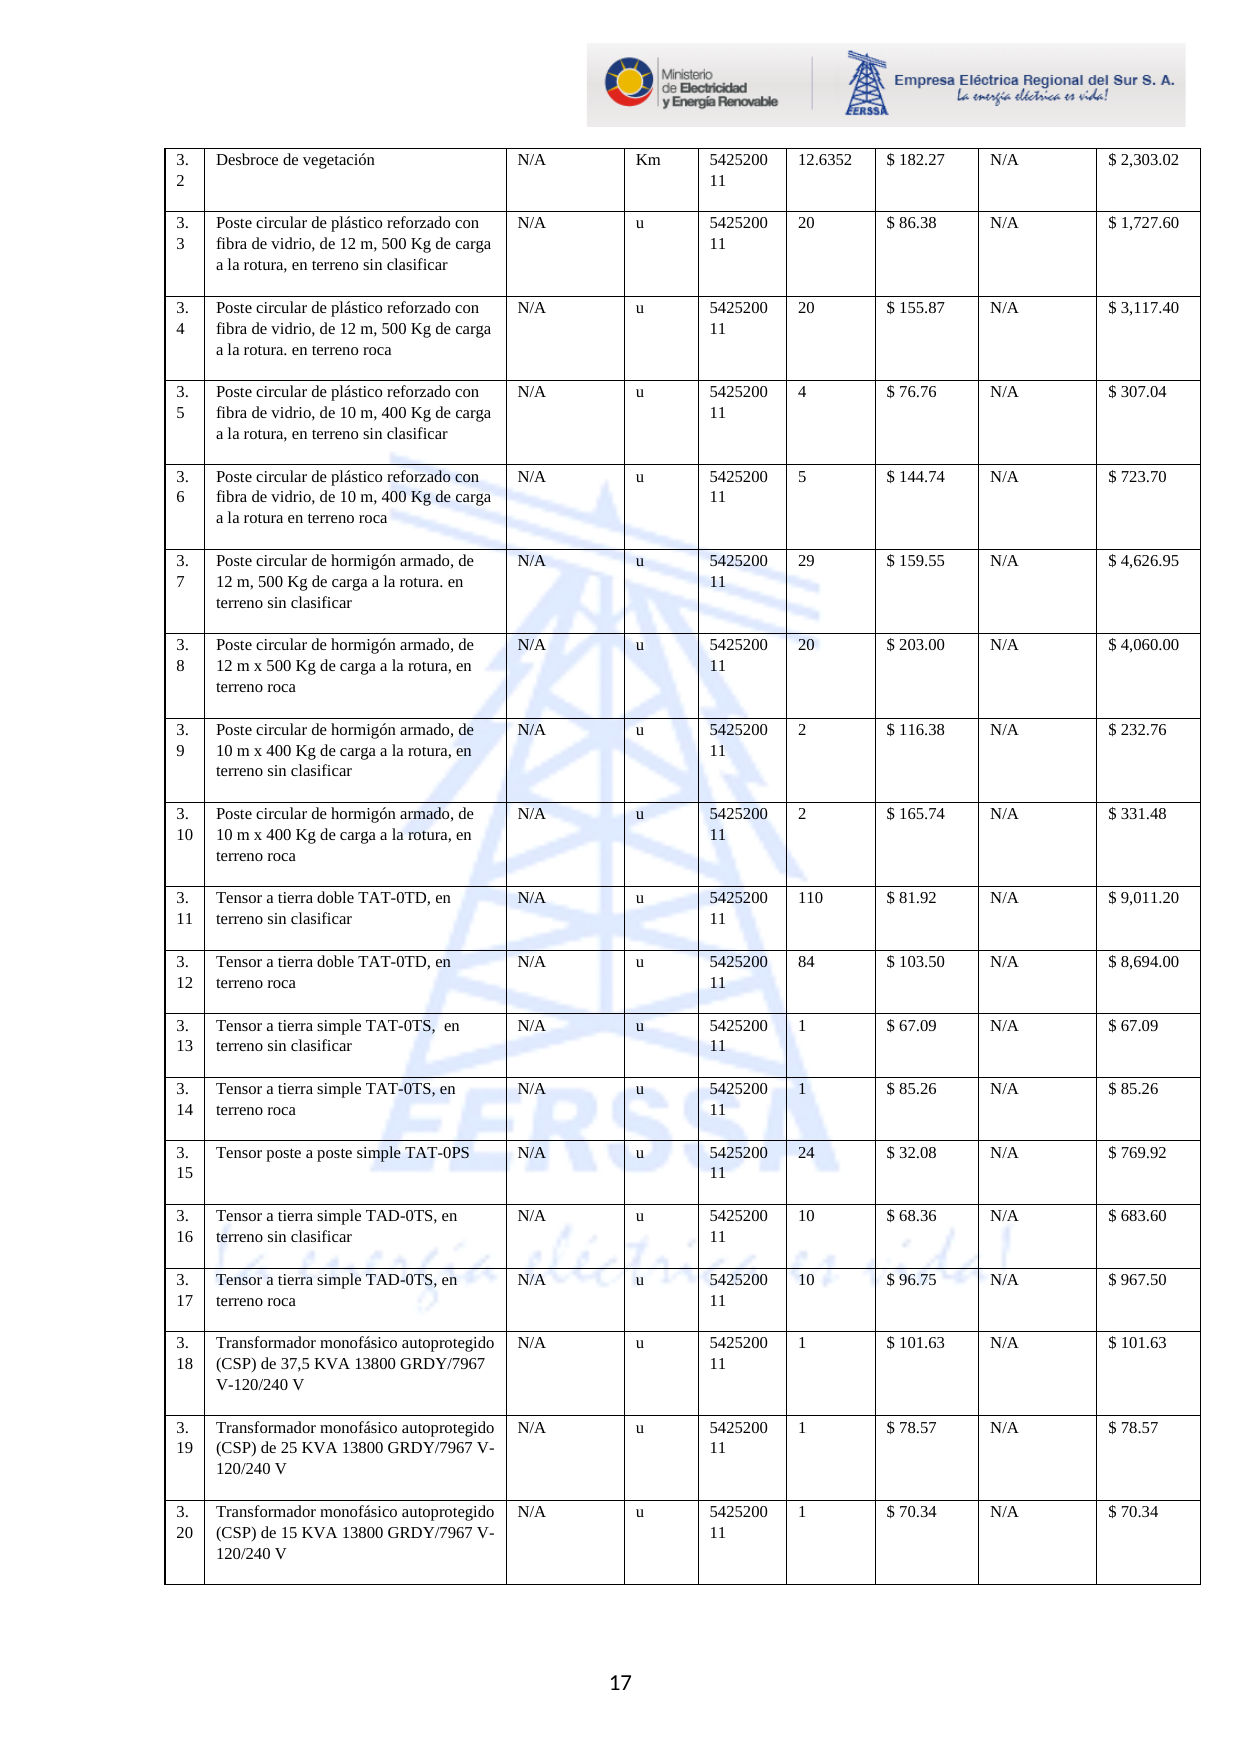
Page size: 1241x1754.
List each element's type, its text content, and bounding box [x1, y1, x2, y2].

table_cell N/A [507, 465, 624, 549]
table_cell 3.8 [166, 634, 204, 717]
table_cell 84 [787, 951, 875, 1013]
table_cell 3.9 [166, 719, 204, 802]
table_cell N/A [979, 1269, 1096, 1331]
table_cell N/A [507, 297, 624, 380]
table_cell N/A [507, 1501, 624, 1584]
table_cell u [625, 634, 698, 717]
table_cell $ 70.34 [1097, 1501, 1200, 1584]
table_cell 110 [787, 887, 875, 950]
table_cell Poste circular de plástico reforzado con fibra de vidrio, de 10 m, 400 Kg de carga a la rotura en terreno roca [205, 465, 506, 549]
table_cell N/A [979, 634, 1096, 717]
table_cell u [625, 1078, 698, 1140]
table_cell 3.20 [166, 1501, 204, 1584]
table_cell N/A [507, 1269, 624, 1331]
table_cell u [625, 887, 698, 950]
table_cell Desbroce de vegetación [205, 149, 506, 211]
table_cell 29 [787, 550, 875, 633]
table_cell $ 2,303.02 [1097, 149, 1200, 211]
table_cell N/A [979, 1501, 1096, 1584]
table_cell Poste circular de plástico reforzado con fibra de vidrio, de 12 m, 500 Kg de carga a la rotura. en terreno roca [205, 297, 506, 380]
table_cell $ 307.04 [1097, 381, 1200, 464]
table_cell 3.16 [166, 1205, 204, 1267]
table_cell $ 85.26 [1097, 1078, 1200, 1140]
table_cell $ 159.55 [876, 550, 978, 633]
table_cell 1 [787, 1416, 875, 1500]
table_cell 20 [787, 297, 875, 380]
table_cell $ 769.92 [1097, 1141, 1200, 1204]
table_cell $ 8,694.00 [1097, 951, 1200, 1013]
table_cell N/A [507, 212, 624, 296]
table_cell 542520011 [699, 1416, 786, 1500]
table_cell 12.6352 [787, 149, 875, 211]
table_cell N/A [979, 465, 1096, 549]
table_cell u [625, 1205, 698, 1267]
table_cell 24 [787, 1141, 875, 1204]
table_cell N/A [507, 381, 624, 464]
table_cell $ 331.48 [1097, 803, 1200, 886]
table_cell $ 4,060.00 [1097, 634, 1200, 717]
table_cell N/A [507, 1416, 624, 1500]
table_cell u [625, 1141, 698, 1204]
table_cell 542520011 [699, 381, 786, 464]
table_cell $ 9,011.20 [1097, 887, 1200, 950]
table_cell 2 [787, 719, 875, 802]
table_cell N/A [507, 1078, 624, 1140]
table_cell 542520011 [699, 803, 786, 886]
table_cell u [625, 550, 698, 633]
table_cell 3.14 [166, 1078, 204, 1140]
table_cell Poste circular de hormigón armado, de 10 m x 400 Kg de carga a la rotura, en terreno roca [205, 803, 506, 886]
table_cell u [625, 381, 698, 464]
table_cell $ 4,626.95 [1097, 550, 1200, 633]
table_cell u [625, 719, 698, 802]
table_cell $ 144.74 [876, 465, 978, 549]
table_cell N/A [979, 297, 1096, 380]
table_cell $ 723.70 [1097, 465, 1200, 549]
table_cell 3.17 [166, 1269, 204, 1331]
table_cell $ 683.60 [1097, 1205, 1200, 1267]
table_cell 3.11 [166, 887, 204, 950]
table_cell Transformador monofásico autoprotegido (CSP) de 25 KVA 13800 GRDY/7967 V-120/240 V [205, 1416, 506, 1500]
table_cell u [625, 1501, 698, 1584]
table_cell 542520011 [699, 550, 786, 633]
table_cell 542520011 [699, 1269, 786, 1331]
table_cell N/A [507, 149, 624, 211]
table_cell N/A [979, 1416, 1096, 1500]
table_cell 4 [787, 381, 875, 464]
table_cell $ 967.50 [1097, 1269, 1200, 1331]
table_cell $ 101.63 [876, 1332, 978, 1415]
table_cell N/A [507, 1205, 624, 1267]
table_cell u [625, 1332, 698, 1415]
table_cell 1 [787, 1078, 875, 1140]
table_cell 542520011 [699, 634, 786, 717]
table_cell 3.10 [166, 803, 204, 886]
table_cell 542520011 [699, 1141, 786, 1204]
table_cell u [625, 803, 698, 886]
table_cell N/A [507, 951, 624, 1013]
table_cell u [625, 465, 698, 549]
table_cell 542520011 [699, 149, 786, 211]
table_cell Poste circular de hormigón armado, de 10 m x 400 Kg de carga a la rotura, en terreno sin clasificar [205, 719, 506, 802]
table_cell 542520011 [699, 887, 786, 950]
table_cell $ 32.08 [876, 1141, 978, 1204]
table_cell N/A [507, 550, 624, 633]
table_cell $ 96.75 [876, 1269, 978, 1331]
table_cell 3.3 [166, 212, 204, 296]
table_cell N/A [507, 634, 624, 717]
table_cell N/A [979, 149, 1096, 211]
table_cell Transformador monofásico autoprotegido (CSP) de 37,5 KVA 13800 GRDY/7967 V-120/240 V [205, 1332, 506, 1415]
table_cell N/A [979, 951, 1096, 1013]
table_cell 3.7 [166, 550, 204, 633]
table_cell 3.15 [166, 1141, 204, 1204]
table_cell $ 67.09 [876, 1014, 978, 1077]
table_cell $ 165.74 [876, 803, 978, 886]
table_cell $ 101.63 [1097, 1332, 1200, 1415]
table_cell $ 103.50 [876, 951, 978, 1013]
table_cell 1 [787, 1501, 875, 1584]
table_cell $ 203.00 [876, 634, 978, 717]
table_cell Poste circular de hormigón armado, de 12 m, 500 Kg de carga a la rotura. en terreno sin clasificar [205, 550, 506, 633]
table_cell 10 [787, 1269, 875, 1331]
table_cell N/A [979, 1332, 1096, 1415]
table_cell $ 67.09 [1097, 1014, 1200, 1077]
table_cell u [625, 1416, 698, 1500]
table_cell Tensor a tierra doble TAT-0TD, en terreno sin clasificar [205, 887, 506, 950]
table_cell 3.12 [166, 951, 204, 1013]
table_cell 3.2 [166, 149, 204, 211]
table_cell u [625, 297, 698, 380]
table_cell Tensor a tierra simple TAD-0TS, en terreno sin clasificar [205, 1205, 506, 1267]
table_cell N/A [979, 887, 1096, 950]
table_cell 3.19 [166, 1416, 204, 1500]
table_cell Km [625, 149, 698, 211]
table_cell Poste circular de plástico reforzado con fibra de vidrio, de 12 m, 500 Kg de carga a la rotura, en terreno sin clasificar [205, 212, 506, 296]
table_cell 542520011 [699, 1501, 786, 1584]
table_cell $ 86.38 [876, 212, 978, 296]
table_cell 3.13 [166, 1014, 204, 1077]
table_cell 1 [787, 1014, 875, 1077]
table_cell $ 78.57 [876, 1416, 978, 1500]
table_cell $ 155.87 [876, 297, 978, 380]
table_cell N/A [507, 1014, 624, 1077]
table_cell 3.6 [166, 465, 204, 549]
picture [586, 43, 1186, 127]
table_cell Tensor poste a poste simple TAT-0PS [205, 1141, 506, 1204]
table_cell 20 [787, 212, 875, 296]
table_cell $ 1,727.60 [1097, 212, 1200, 296]
table_cell $ 182.27 [876, 149, 978, 211]
table_cell $ 68.36 [876, 1205, 978, 1267]
table_cell 542520011 [699, 212, 786, 296]
table_cell N/A [979, 803, 1096, 886]
table_cell Poste circular de plástico reforzado con fibra de vidrio, de 10 m, 400 Kg de carga a la rotura, en terreno sin clasificar [205, 381, 506, 464]
table_cell N/A [507, 887, 624, 950]
table_cell u [625, 1269, 698, 1331]
table_cell N/A [979, 719, 1096, 802]
table_cell N/A [507, 1141, 624, 1204]
table_cell $ 81.92 [876, 887, 978, 950]
table_cell 5 [787, 465, 875, 549]
table_cell Transformador monofásico autoprotegido (CSP) de 15 KVA 13800 GRDY/7967 V-120/240 V [205, 1501, 506, 1584]
table_cell u [625, 1014, 698, 1077]
table_cell Tensor a tierra simple TAD-0TS, en terreno roca [205, 1269, 506, 1331]
table_cell N/A [979, 1014, 1096, 1077]
table_cell $ 116.38 [876, 719, 978, 802]
table_cell 3.5 [166, 381, 204, 464]
table_cell 3.18 [166, 1332, 204, 1415]
table_cell N/A [979, 1205, 1096, 1267]
table_cell Tensor a tierra simple TAT-0TS, en terreno roca [205, 1078, 506, 1140]
table_cell 2 [787, 803, 875, 886]
table_cell u [625, 951, 698, 1013]
table_cell 542520011 [699, 1078, 786, 1140]
table_cell N/A [507, 803, 624, 886]
table_cell $ 85.26 [876, 1078, 978, 1140]
table_cell 3.4 [166, 297, 204, 380]
table_cell $ 70.34 [876, 1501, 978, 1584]
table_cell 542520011 [699, 297, 786, 380]
table_cell 542520011 [699, 1332, 786, 1415]
table_cell N/A [979, 381, 1096, 464]
table_cell N/A [979, 1078, 1096, 1140]
table_cell N/A [507, 719, 624, 802]
table_cell $ 3,117.40 [1097, 297, 1200, 380]
table_cell 10 [787, 1205, 875, 1267]
table_cell N/A [979, 212, 1096, 296]
table_cell Poste circular de hormigón armado, de 12 m x 500 Kg de carga a la rotura, en terreno roca [205, 634, 506, 717]
table_cell u [625, 212, 698, 296]
table_cell Tensor a tierra simple TAT-0TS, en terreno sin clasificar [205, 1014, 506, 1077]
table_cell 20 [787, 634, 875, 717]
table_cell Tensor a tierra doble TAT-0TD, en terreno roca [205, 951, 506, 1013]
table_cell 542520011 [699, 465, 786, 549]
table_cell N/A [979, 1141, 1096, 1204]
table_cell 542520011 [699, 1014, 786, 1077]
table_cell 542520011 [699, 1205, 786, 1267]
table_cell N/A [507, 1332, 624, 1415]
table_cell $ 76.76 [876, 381, 978, 464]
table_cell 542520011 [699, 951, 786, 1013]
table_cell 1 [787, 1332, 875, 1415]
table_cell $ 78.57 [1097, 1416, 1200, 1500]
table_cell N/A [979, 550, 1096, 633]
table_cell 542520011 [699, 719, 786, 802]
table_cell $ 232.76 [1097, 719, 1200, 802]
